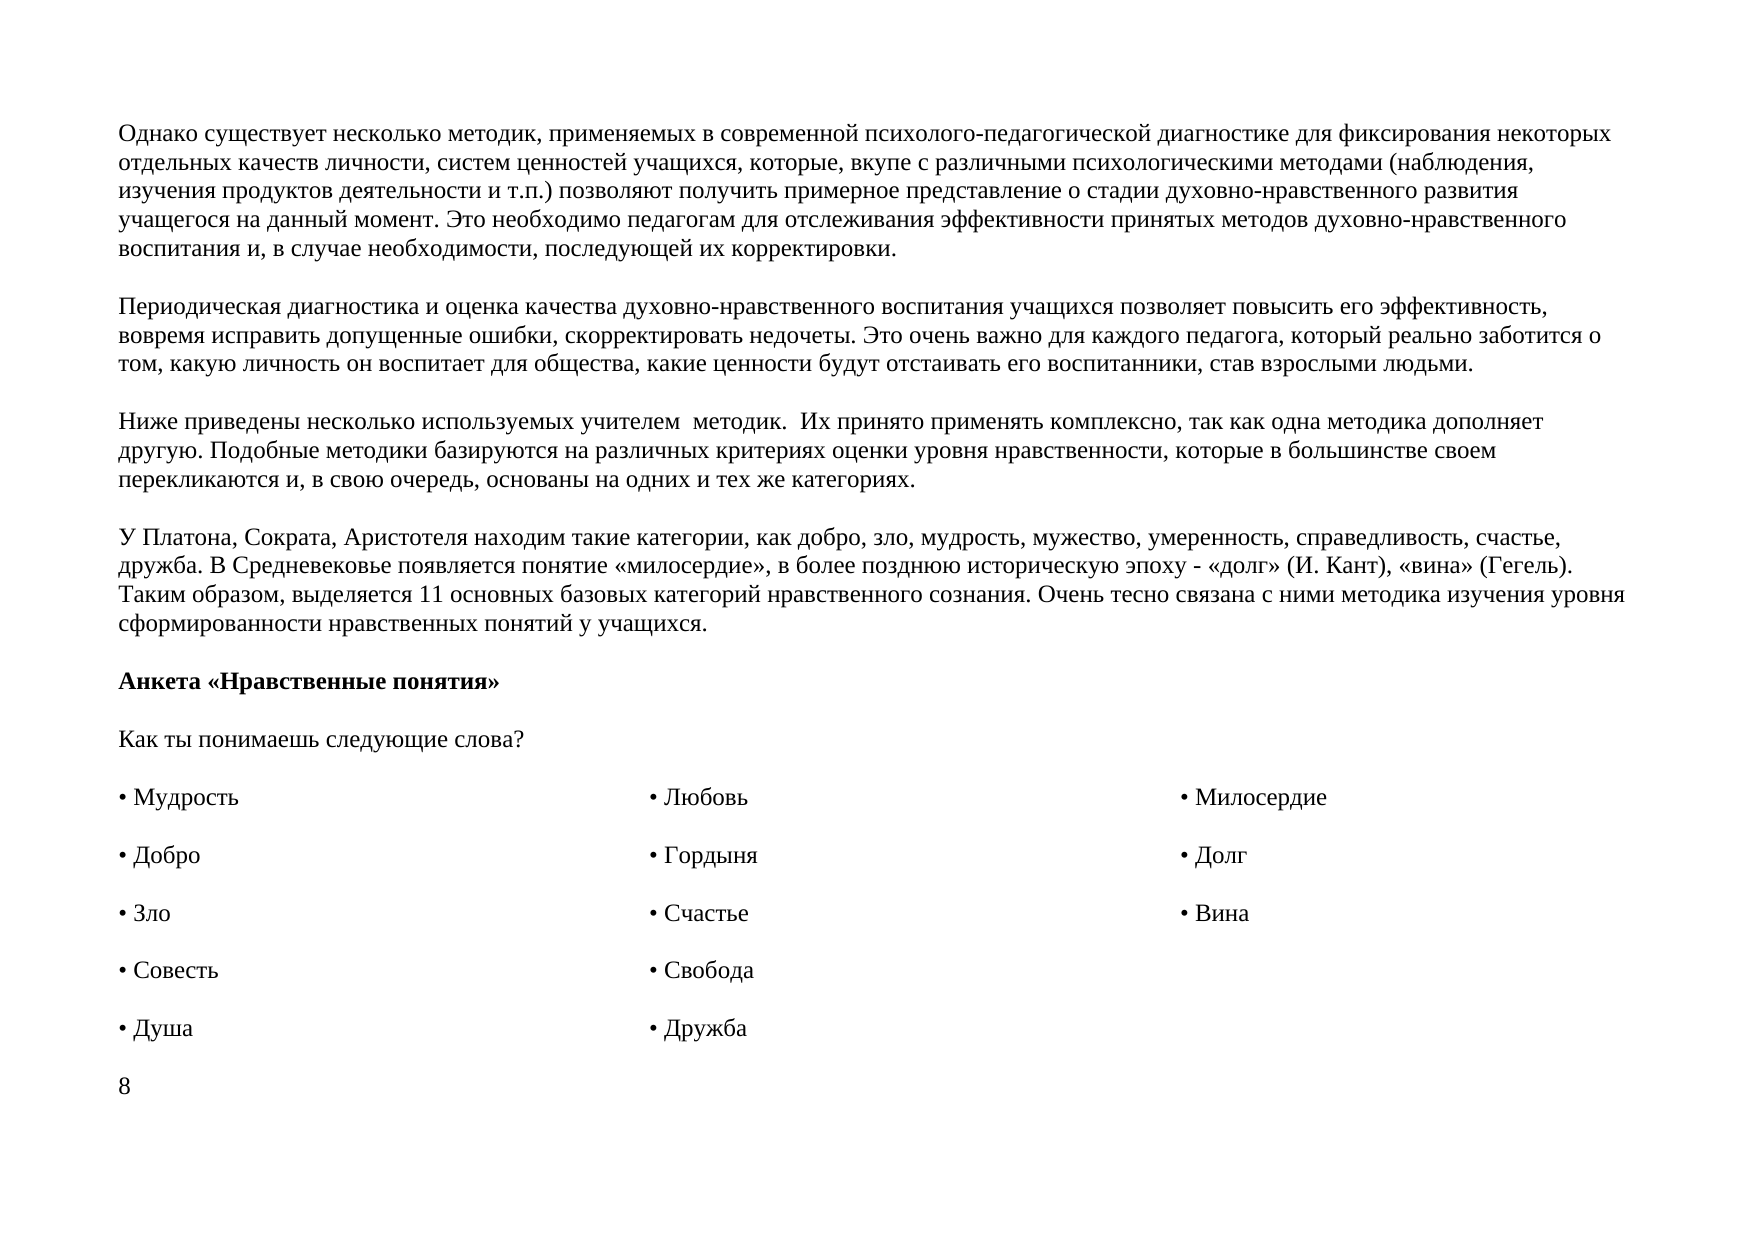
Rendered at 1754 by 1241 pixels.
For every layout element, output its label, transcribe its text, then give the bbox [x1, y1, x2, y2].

text • Совесть [118, 956, 574, 984]
text Анкета «Нравственные понятия» [118, 666, 1636, 695]
text • Дружба [649, 1013, 1105, 1042]
text • Счастье [649, 898, 1105, 926]
text • Вина [1180, 898, 1636, 926]
text 8 [118, 1071, 1636, 1100]
text • Добро [118, 840, 574, 868]
text • Мудрость [118, 782, 574, 811]
text У Платона, Сократа, Аристотеля находим такие категории, как добро, зло, мудрость, мужество, умеренность, справедливость, счастье, дружба. В Средневековье появляется понятие «милосердие», в более позднюю историческую эпоху - «долг» (И. Кант), «вина» (Гегель). Таким образом, выделяется 11 основных базовых категорий нравственного сознания. Очень тесно связана с ними методика изучения уровня сформированности нравственных понятий у учащихся. [118, 522, 1636, 637]
text Однако существует несколько методик, применяемых в современной психолого-педагогической диагностике для фиксирования некоторых отдельных качеств личности, систем ценностей учащихся, которые, вкупе с различными психологическими методами (наблюдения, изучения продуктов деятельности и т.п.) позволяют получить примерное представление о стадии духовно-нравственного развития учащегося на данный момент. Это необходимо педагогам для отслеживания эффективности принятых методов духовно-нравственного воспитания и, в случае необходимости, последующей их корректировки. [118, 118, 1636, 262]
text • Долг [1180, 840, 1636, 868]
text • Зло [118, 898, 574, 926]
text • Гордыня [649, 840, 1105, 868]
text • Душа [118, 1013, 574, 1042]
text • Милосердие [1180, 782, 1636, 811]
text • Любовь [649, 782, 1105, 811]
text Периодическая диагностика и оценка качества духовно-нравственного воспитания учащихся позволяет повысить его эффективность, вовремя исправить допущенные ошибки, скорректировать недочеты. Это очень важно для каждого педагога, который реально заботится о том, какую личность он воспитает для общества, какие ценности будут отстаивать его воспитанники, став взрослыми людьми. [118, 291, 1636, 377]
text Как ты понимаешь следующие слова? [118, 724, 1636, 753]
text • Свобода [649, 956, 1105, 984]
text Ниже приведены несколько используемых учителем методик. Их принято применять комплексно, так как одна методика дополняет другую. Подобные методики базируются на различных критериях оценки уровня нравственности, которые в большинстве своем перекликаются и, в свою очередь, основаны на одних и тех же категориях. [118, 406, 1636, 493]
